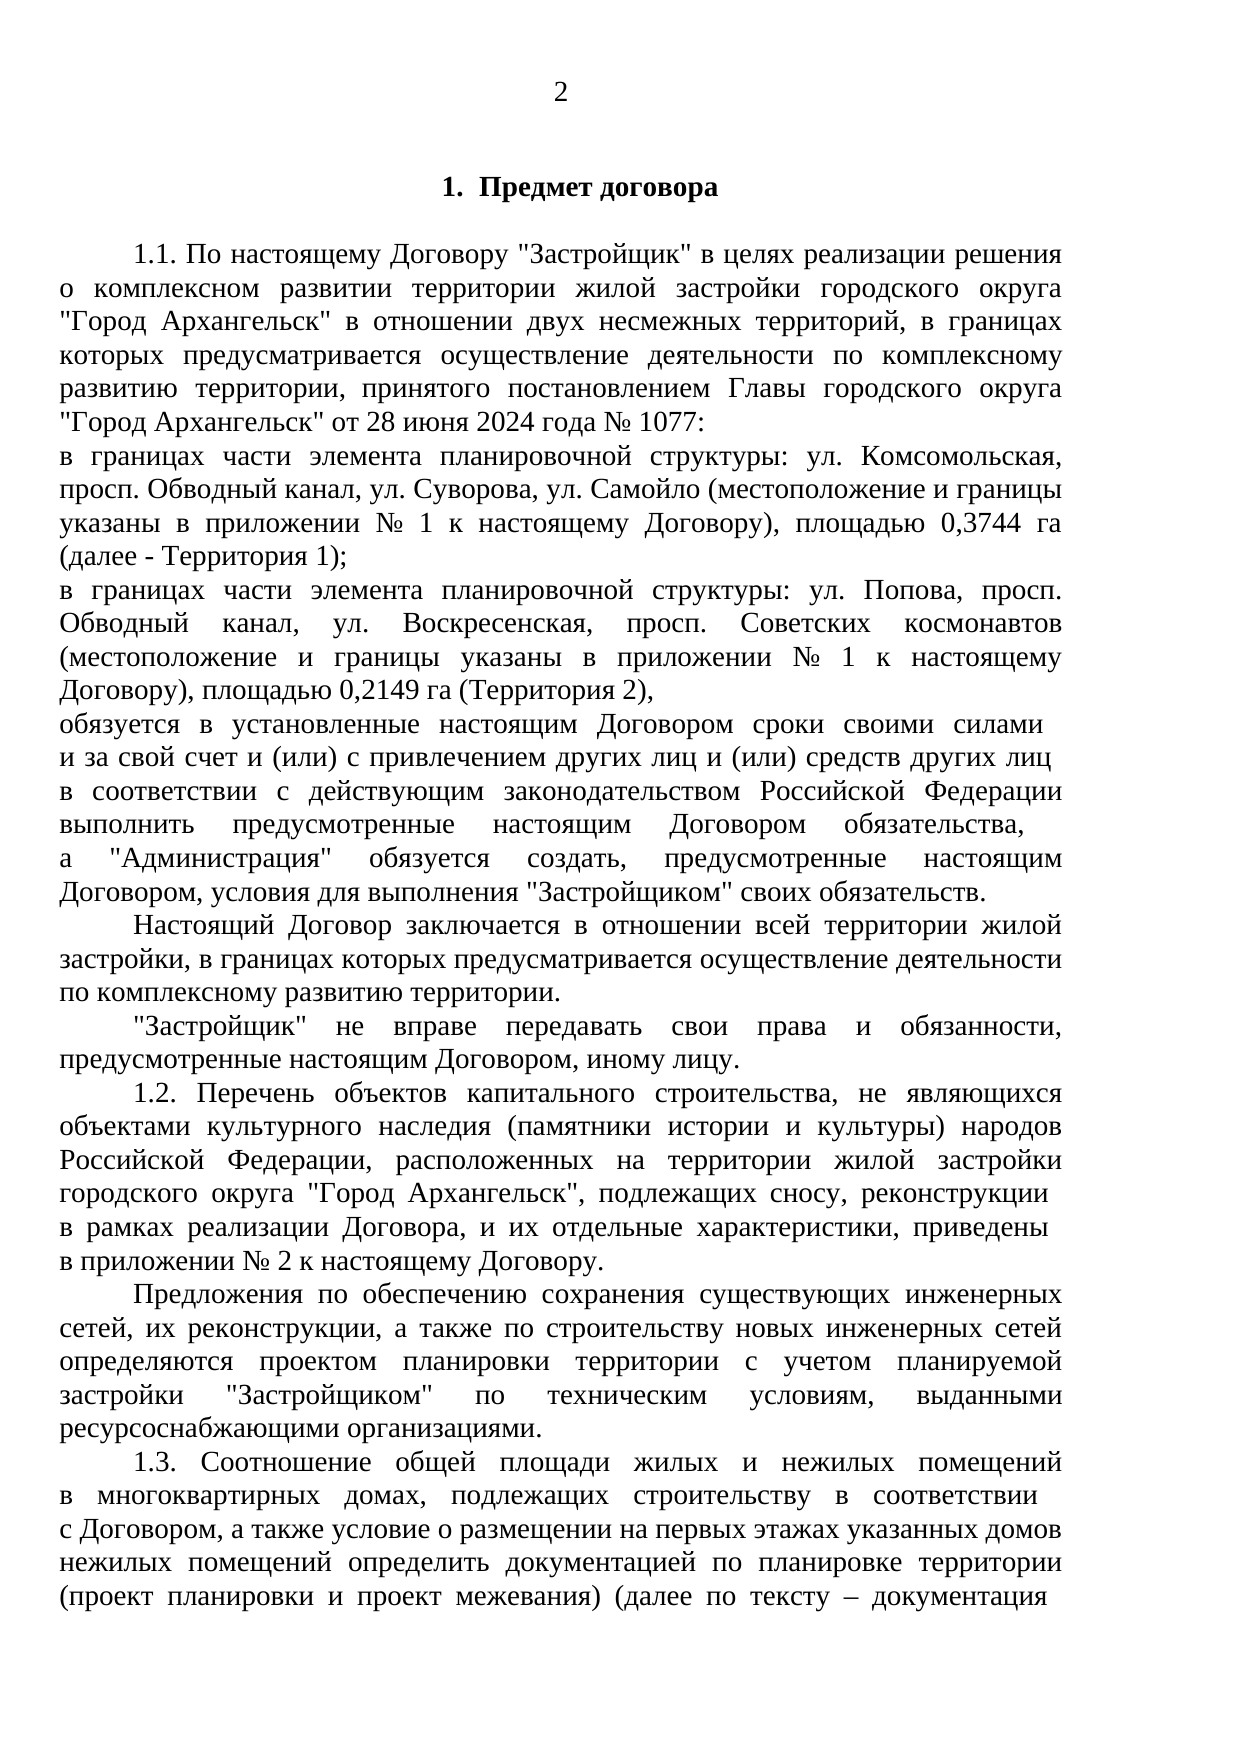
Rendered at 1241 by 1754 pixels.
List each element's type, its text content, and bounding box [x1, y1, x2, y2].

list Предмет договора [97, 169, 1063, 203]
text "Застройщик" не вправе передавать свои права и обязанности, предусмотренные настоящим Договором, иному лицу. [59, 1008, 1063, 1075]
text 1.2. Перечень объектов капитального строительства, не являющихся объектами культурного наследия (памятники истории и культуры) народов Российской Федерации, расположенных на территории жилой застройки городского округа "Город Архангельск", подлежащих сносу, реконструкции в рамках реализации Договора, и их отдельные характеристики, приведены в приложении № 2 к настоящему Договору. [59, 1075, 1063, 1276]
text 1.1. По настоящему Договору "Застройщик" в целях реализации решения о комплексном развитии территории жилой застройки городского округа "Город Архангельск" в отношении двух несмежных территорий, в границах которых предусматривается осуществление деятельности по комплексному развитию территории, принятого постановлением Главы городского округа "Город Архангельск" от 28 июня 2024 года № 1077: [59, 236, 1063, 438]
text Настоящий Договор заключается в отношении всей территории жилой застройки, в границах которых предусматривается осуществление деятельности по комплексному развитию территории. [59, 907, 1063, 1008]
text обязуется в установленные настоящим Договором сроки своими силами и за свой счет и (или) с привлечением других лиц и (или) средств других лиц в соответствии с действующим законодательством Российской Федерации выполнить предусмотренные настоящим Договором обязательства, а "Администрация" обязуется создать, предусмотренные настоящим Договором, условия для выполнения "Застройщиком" своих обязательств. [59, 706, 1063, 907]
text Предложения по обеспечению сохранения существующих инженерных сетей, их реконструкции, а также по строительству новых инженерных сетей определяются проектом планировки территории с учетом планируемой застройки "Застройщиком" по техническим условиям, выданными ресурсоснабжающими организациями. [59, 1276, 1063, 1444]
text в границах части элемента планировочной структуры: ул. Комсомольская, просп. Обводный канал, ул. Суворова, ул. Самойло (местоположение и границы указаны в приложении № 1 к настоящему Договору), площадью 0,3744 га (далее - Территория 1); [59, 438, 1063, 572]
text в границах части элемента планировочной структуры: ул. Попова, просп. Обводный канал, ул. Воскресенская, просп. Советских космонавтов (местоположение и границы указаны в приложении № 1 к настоящему Договору), площадью 0,2149 га (Территория 2), [59, 572, 1063, 706]
